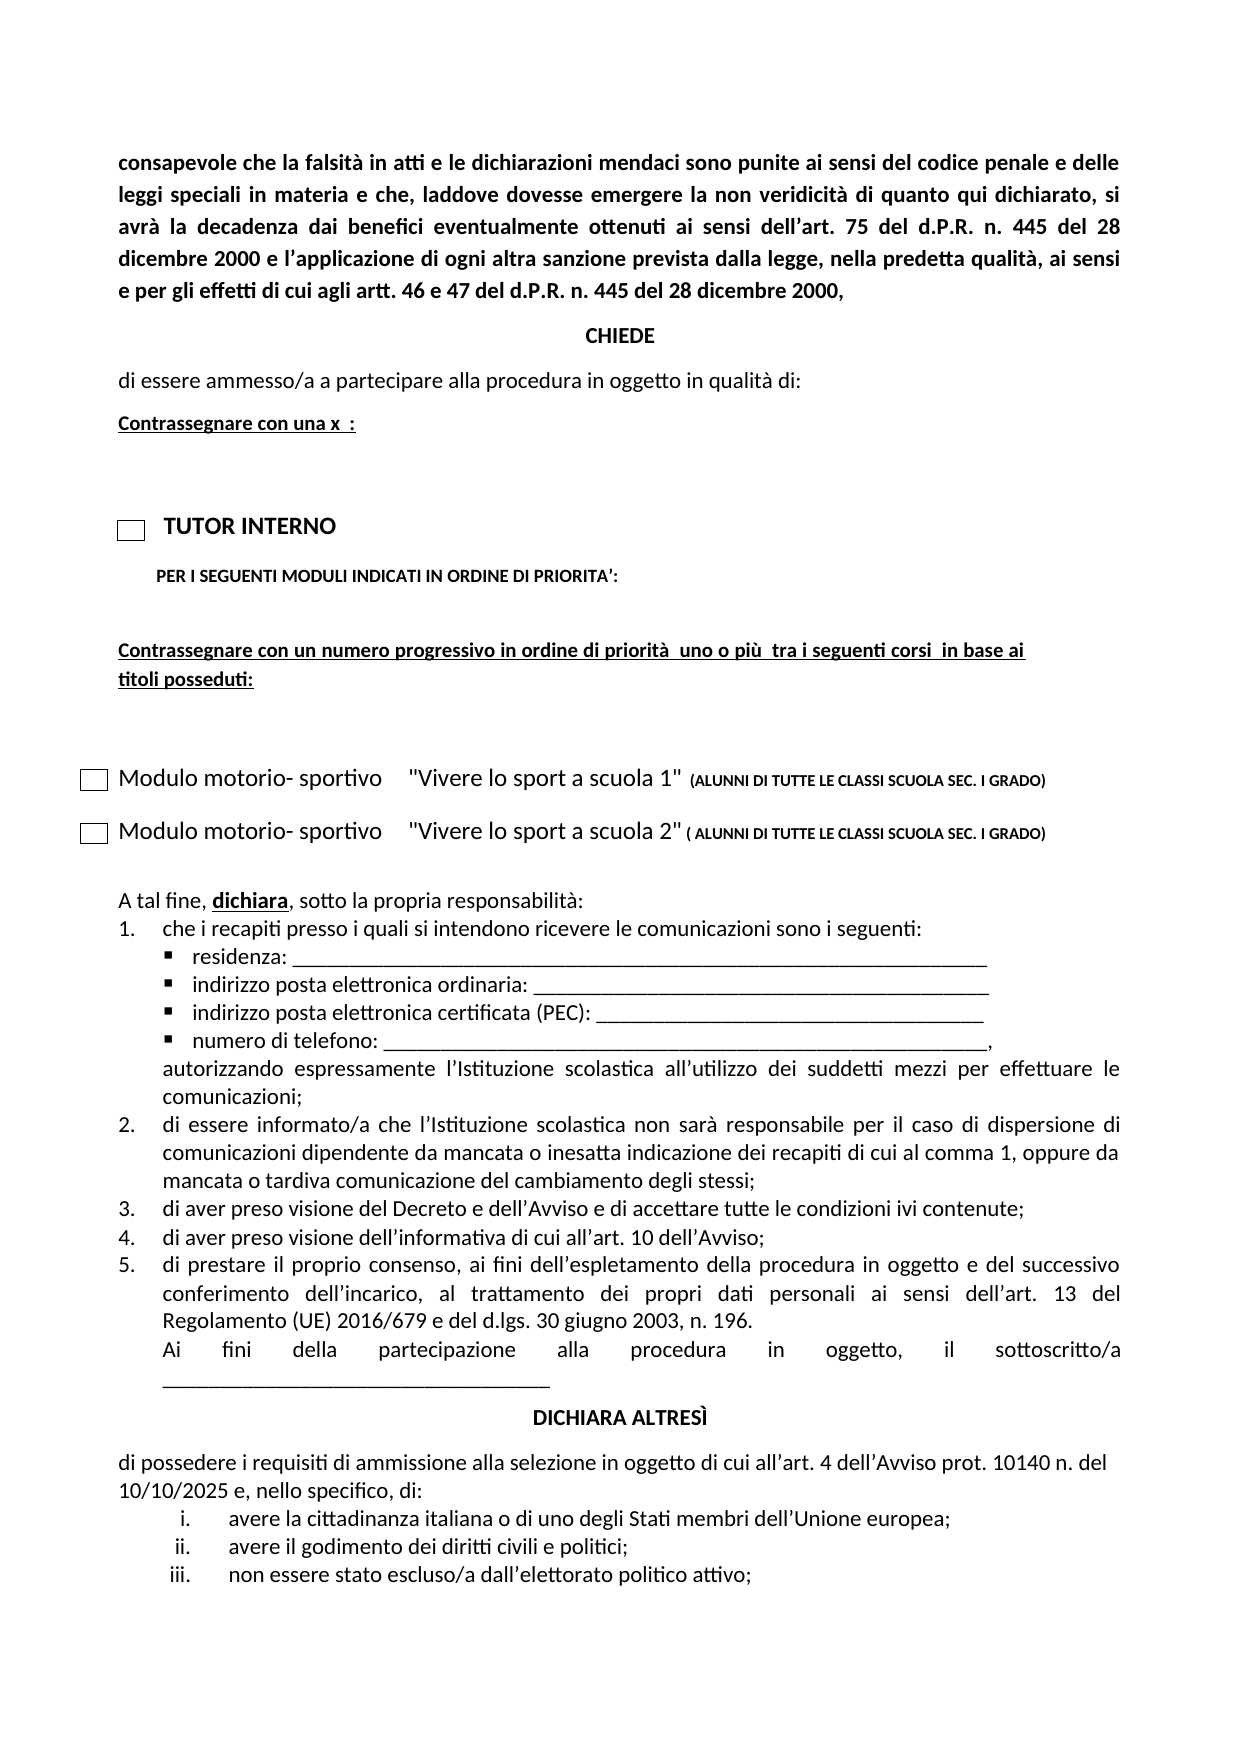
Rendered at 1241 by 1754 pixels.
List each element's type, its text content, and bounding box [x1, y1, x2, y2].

text DICHIARA ALTRESÌ [118, 1403, 1122, 1431]
list Ai fini della partecipazione alla procedura in oggetto, il sottoscritto/a __________________________________ [162, 1335, 1122, 1391]
text consapevole che la falsità in atti e le dichiarazioni mendaci sono punite ai sensi del codice penale e delle leggi speciali in materia e che, laddove dovesse emergere la non veridicità di quanto qui dichiarato, si avrà la decadenza dai benefici eventualmente ottenuti ai sensi dell’art. 75 del d.P.R. n. 445 del 28 dicembre 2000 e l’applicazione di ogni altra sanzione prevista dalla legge, nella predetta qualità, ai sensi e per gli effetti di cui agli artt. 46 e 47 del d.P.R. n. 445 del 28 dicembre 2000, [118, 148, 1122, 304]
text Contrassegnare con una x : [118, 410, 1027, 436]
text PER I SEGUENTI MODULI INDICATI IN ORDINE DI PRIORITA’: [118, 564, 1122, 587]
text Contrassegnare con un numero progressivo in ordine di priorità uno o più tra i seguenti corsi in base ai titoli posseduti: [118, 637, 1027, 691]
list di prestare il proprio consenso, ai fini dell’espletamento della procedura in oggetto e del successivo conferimento dell’incarico, al trattamento dei propri dati personali ai sensi dell’art. 13 del Regolamento (UE) 2016/679 e del d.lgs. 30 giugno 2003, n. 196. [118, 1251, 1122, 1335]
list di essere informato/a che l’Istituzione scolastica non sarà responsabile per il caso di dispersione di comunicazioni dipendente da mancata o inesatta indicazione dei recapiti di cui al comma 1, oppure da mancata o tardiva comunicazione del cambiamento degli stessi; [118, 1111, 1122, 1194]
list che i recapiti presso i quali si intendono ricevere le comunicazioni sono i seguenti: [118, 914, 1122, 942]
list avere il godimento dei diritti civili e politici; [191, 1532, 1122, 1560]
text Modulo motorio- sportivo "Vivere lo sport a scuola 2" ( ALUNNI di tutte le classi SCUOLA SEC. I GRADO) [118, 815, 1122, 846]
list indirizzo posta elettronica certificata (PEC): __________________________________ [162, 998, 1122, 1026]
text autorizzando espressamente l’Istituzione scolastica all’utilizzo dei suddetti mezzi per effettuare le comunicazioni; [162, 1054, 1122, 1111]
list numero di telefono: _____________________________________________________, [162, 1026, 1122, 1054]
list residenza: _____________________________________________________________ [162, 942, 1122, 970]
list avere la cittadinanza italiana o di uno degli Stati membri dell’Unione europea; [191, 1504, 1122, 1532]
text A tal fine, dichiara, sotto la propria responsabilità: [118, 886, 1122, 914]
text di essere ammesso/a a partecipare alla procedura in oggetto in qualità di: [118, 366, 1122, 394]
list di aver preso visione del Decreto e dell’Avviso e di accettare tutte le condizioni ivi contenute; [118, 1194, 1122, 1223]
list non essere stato escluso/a dall’elettorato politico attivo; [191, 1560, 1122, 1588]
text di possedere i requisiti di ammissione alla selezione in oggetto di cui all’art. 4 dell’Avviso prot. 10140 n. del 10/10/2025 e, nello specifico, di: [118, 1448, 1122, 1504]
text TUTOR INTERNO [118, 510, 1122, 541]
list di aver preso visione dell’informativa di cui all’art. 10 dell’Avviso; [118, 1223, 1122, 1251]
text Modulo motorio- sportivo "Vivere lo sport a scuola 1" (ALUNNI di tutte le classi SCUOLA SEC. I GRADO) [118, 762, 1122, 792]
text CHIEDE [118, 321, 1122, 349]
list indirizzo posta elettronica ordinaria: ________________________________________ [162, 970, 1122, 998]
